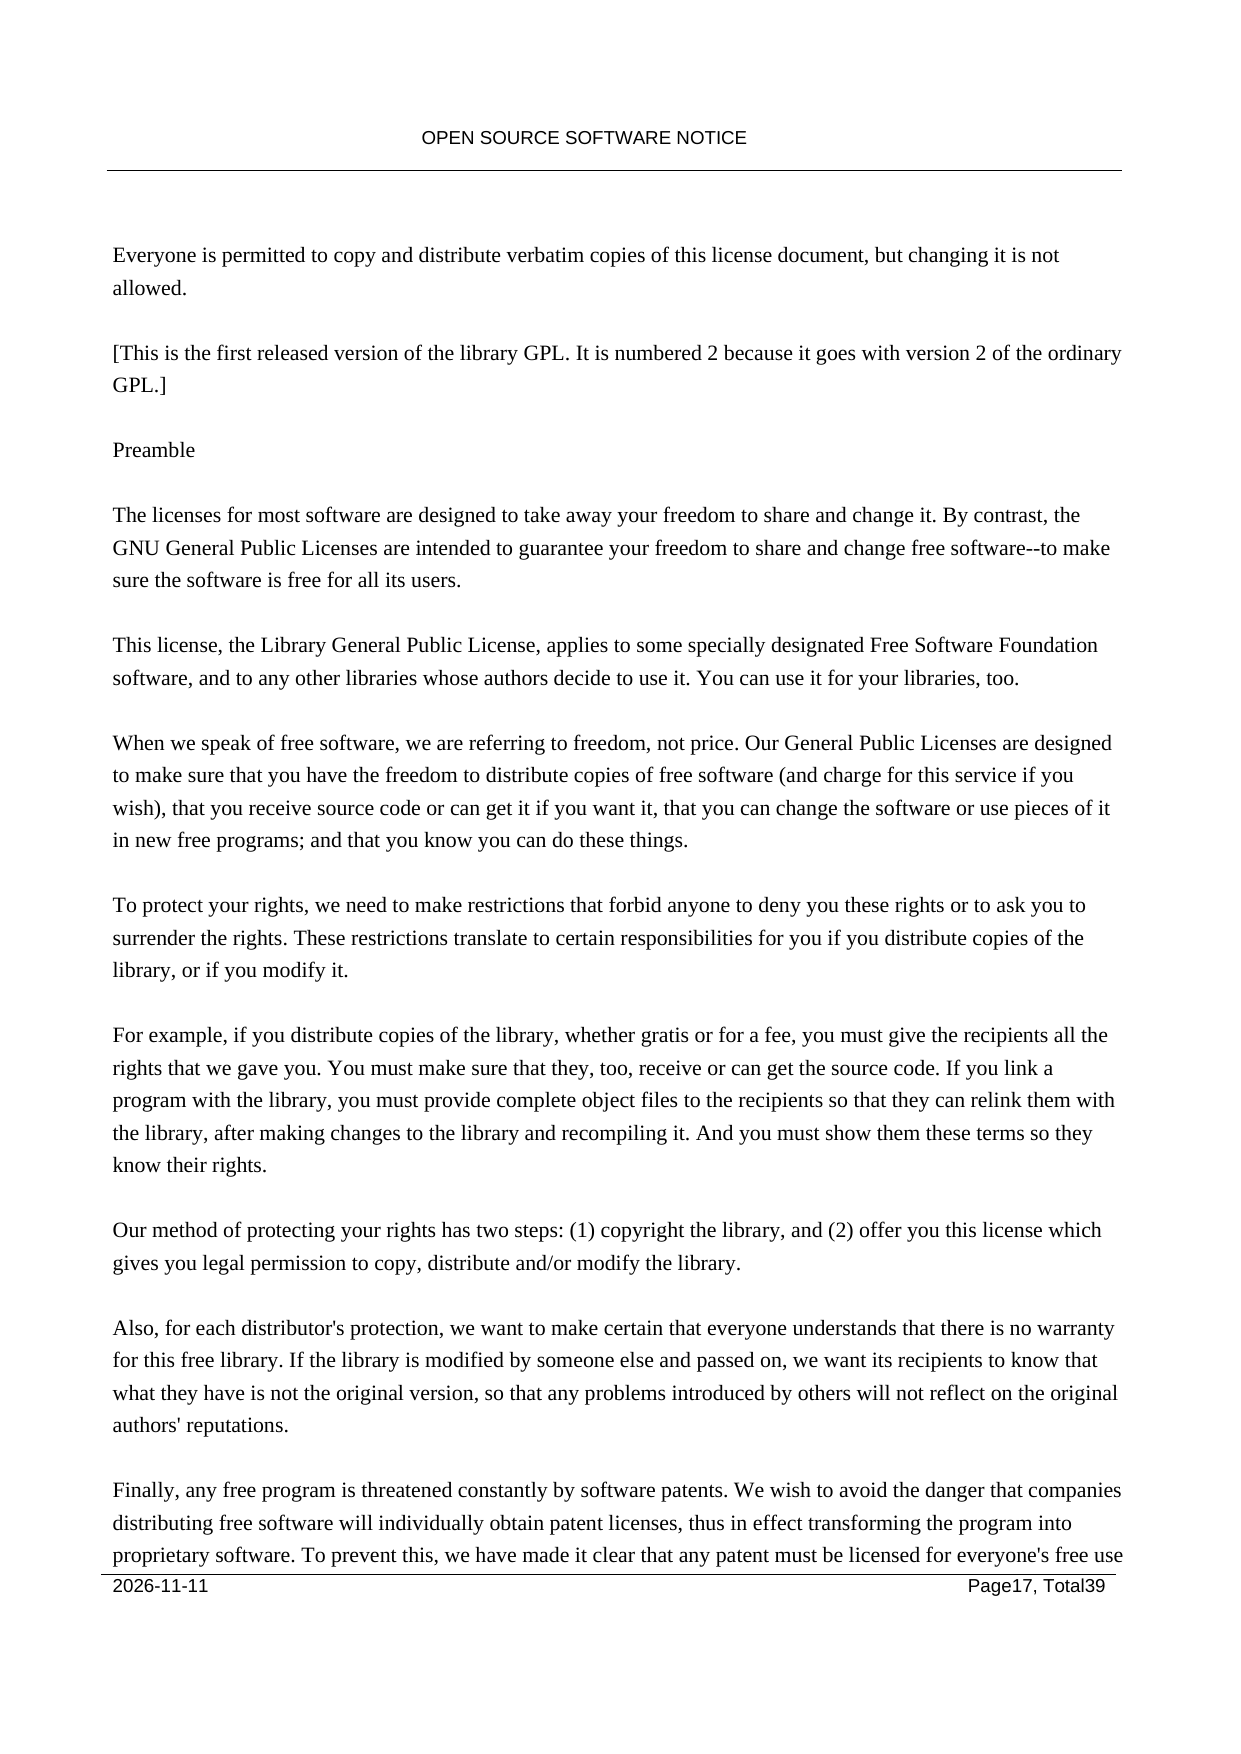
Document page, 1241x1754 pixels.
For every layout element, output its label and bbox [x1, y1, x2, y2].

text [112, 206, 1128, 1571]
